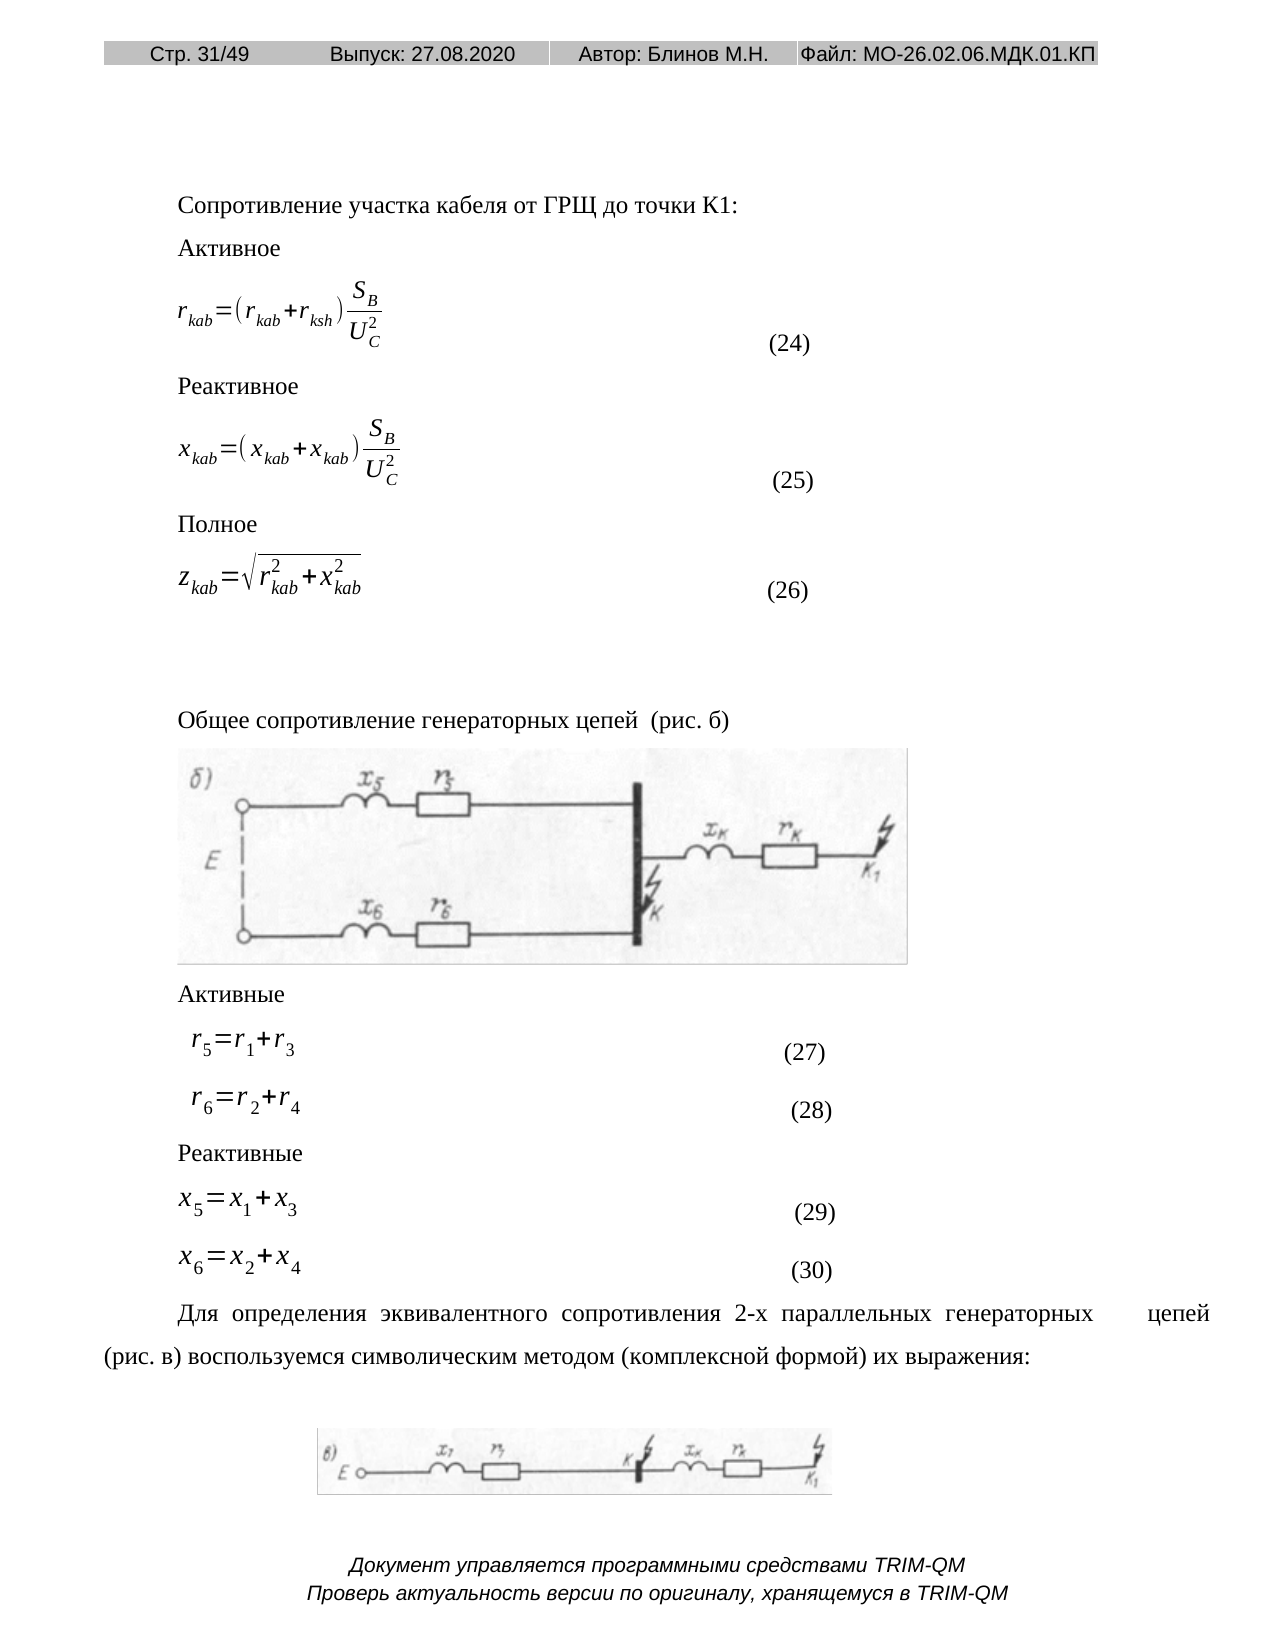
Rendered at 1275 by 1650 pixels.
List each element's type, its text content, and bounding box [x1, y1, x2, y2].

text (27) [103, 1022, 1211, 1066]
text Активное [103, 233, 1211, 262]
text Для определения эквивалентного сопротивления 2-х параллельных генераторных цепей (рис. в) воспользуемся символическим методом (комплексной формой) их выражения: [103, 1298, 1211, 1370]
text (28) [103, 1080, 1211, 1124]
text (29) [103, 1182, 1211, 1225]
text Реактивные [103, 1138, 1211, 1167]
picture [316, 1428, 833, 1498]
text (24) [103, 276, 1211, 356]
text Реактивное [103, 371, 1211, 399]
text Сопротивление участка кабеля от ГРЩ до точки К1: [103, 190, 1211, 218]
text (25) [103, 414, 1211, 494]
text Активные [103, 979, 1211, 1008]
text (30) [103, 1240, 1211, 1283]
text Полное [103, 509, 1211, 537]
picture [177, 748, 909, 966]
text Общее сопротивление генераторных цепей (рис. б) [103, 705, 1211, 734]
text (26) [103, 552, 1211, 604]
